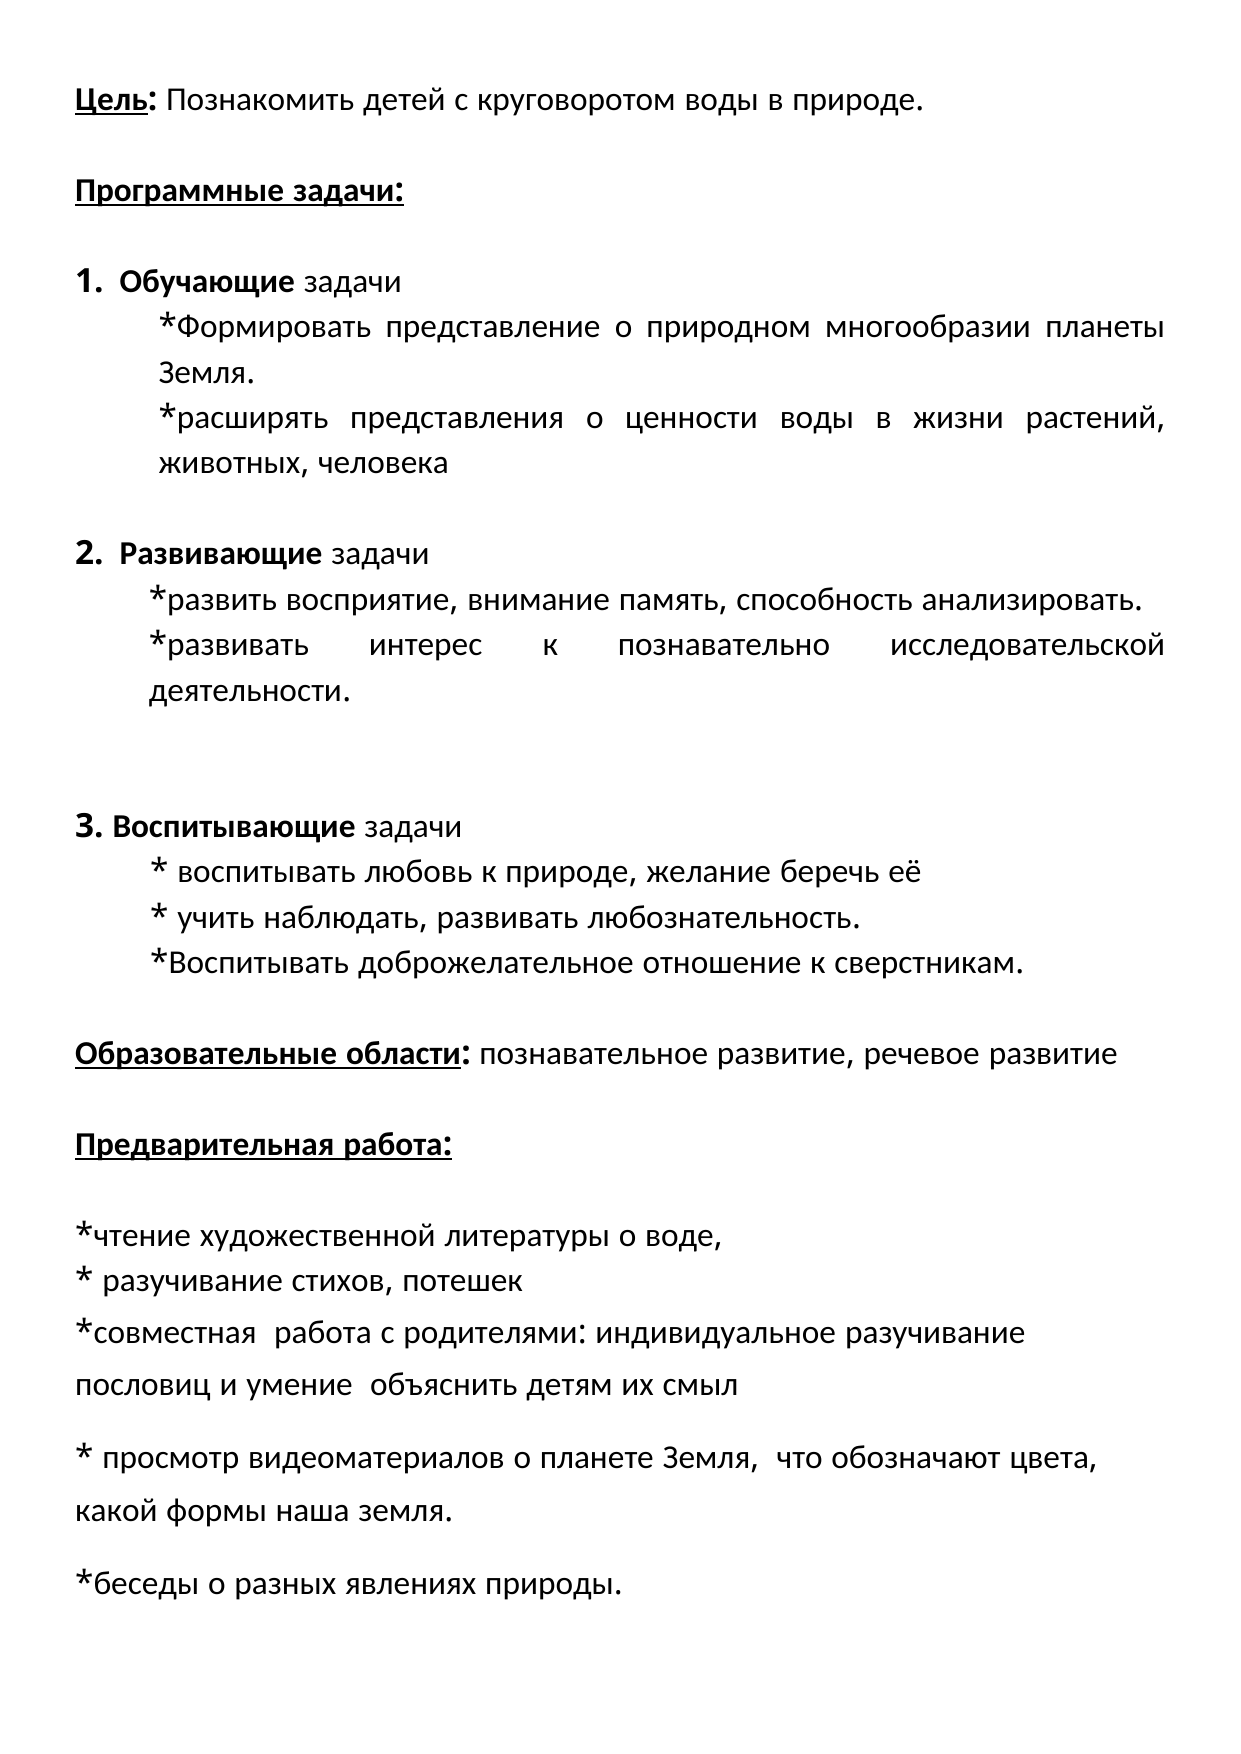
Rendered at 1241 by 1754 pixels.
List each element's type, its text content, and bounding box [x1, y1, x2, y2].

text Цель: Познакомить детей с круговоротом воды в природе. [75, 75, 1165, 120]
text *Формировать представление о природном многообразии планеты Земля. [158, 302, 1165, 393]
text *Воспитывать доброжелательное отношение к сверстникам. [150, 938, 1165, 983]
text 3. Воспитывающие задачи [75, 802, 1165, 847]
list Обучающие задачи [75, 257, 1165, 302]
list Развивающие задачи [75, 529, 1165, 574]
text * просмотр видеоматериалов о планете Земля, что обозначают цвета, какой формы наша земля. [75, 1433, 1165, 1531]
text *чтение художественной литературы о воде, [75, 1210, 1165, 1256]
text Предварительная работа: [75, 1119, 1165, 1165]
text *беседы о разных явлениях природы. [75, 1558, 1165, 1604]
text *расширять представления о ценности воды в жизни растений, животных, человека [158, 393, 1165, 484]
text Программные задачи: [75, 166, 1165, 211]
text * воспитывать любовь к природе, желание беречь её [150, 847, 1165, 892]
text * разучивание стихов, потешек *совместная работа с родителями: индивидуальное разучивание пословиц и умение объяснить детям их смыл [75, 1256, 1165, 1406]
text *развить восприятие, внимание память, способность анализировать. [148, 574, 1165, 620]
text Образовательные области: познавательное развитие, речевое развитие [75, 1029, 1165, 1074]
text * учить наблюдать, развивать любознательность. [150, 892, 1165, 938]
text *развивать интерес к познавательно исследовательской деятельности. [148, 620, 1165, 711]
